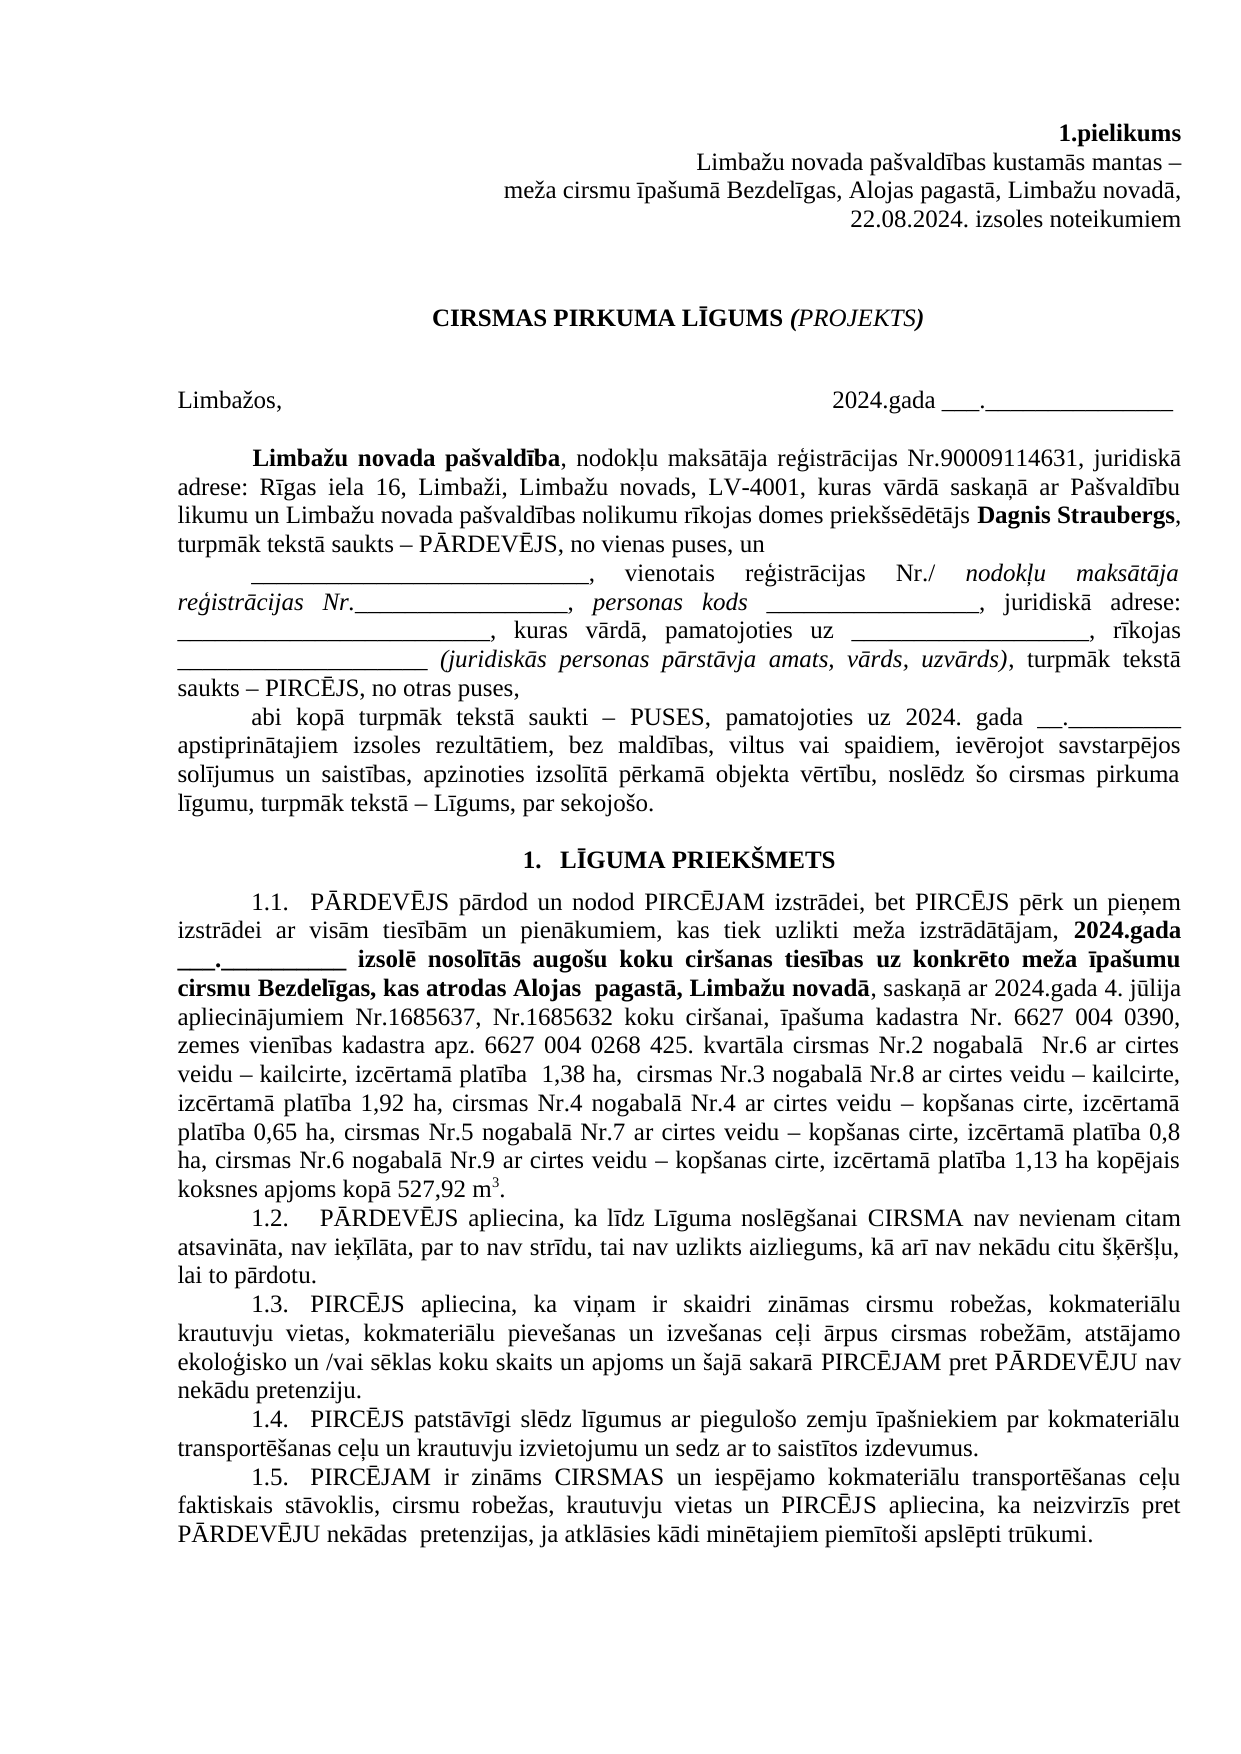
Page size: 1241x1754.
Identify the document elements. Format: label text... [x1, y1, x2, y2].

text Limbažu novada pašvaldības kustamās mantas – [177, 147, 1181, 176]
list PIRCĒJS apliecina, ka viņam ir skaidri zināmas cirsmu robežas, kokmateriālu krautuvju vietas, kokmateriālu pievešanas un izvešanas ceļi ārpus cirsmas robežām, atstājamo ekoloģisko un /vai sēklas koku skaits un apjoms un šajā sakarā PIRCĒJAM pret PĀRDEVĒJU nav nekādu pretenziju. [177, 1289, 1181, 1404]
list PĀRDEVĒJS pārdod un nodod PIRCĒJAM izstrādei, bet PIRCĒJS pērk un pieņem izstrādei ar visām tiesībām un pienākumiem, kas tiek uzlikti meža izstrādātājam, 2024.gada ___.__________ izsolē nosolītās augošu koku ciršanas tiesības uz konkrēto meža īpašumu cirsmu Bezdelīgas, kas atrodas Alojas pagastā, Limbažu novadā, saskaņā ar 2024.gada 4. jūlija apliecinājumiem Nr.1685637, Nr.1685632 koku ciršanai, īpašuma kadastra Nr. 6627 004 0390, zemes vienības kadastra apz. 6627 004 0268 425. kvartāla cirsmas Nr.2 nogabalā Nr.6 ar cirtes veidu – kailcirte, izcērtamā platība 1,38 ha, cirsmas Nr.3 nogabalā Nr.8 ar cirtes veidu – kailcirte, izcērtamā platība 1,92 ha, cirsmas Nr.4 nogabalā Nr.4 ar cirtes veidu – kopšanas cirte, izcērtamā platība 0,65 ha, cirsmas Nr.5 nogabalā Nr.7 ar cirtes veidu – kopšanas cirte, izcērtamā platība 0,8 ha, cirsmas Nr.6 nogabalā Nr.9 ar cirtes veidu – kopšanas cirte, izcērtamā platība 1,13 ha kopējais koksnes apjoms kopā 527,92 m3. [177, 887, 1181, 1203]
text Limbažu novada pašvaldība, nodokļu maksātāja reģistrācijas Nr.90009114631, juridiskā adrese: Rīgas iela 16, Limbaži, Limbažu novads, LV-4001, kuras vārdā saskaņā ar Pašvaldību likumu un Limbažu novada pašvaldības nolikumu rīkojas domes priekšsēdētājs Dagnis Straubergs, turpmāk tekstā saukts – PĀRDEVĒJS, no vienas puses, un [177, 443, 1181, 558]
text 22.08.2024. izsoles noteikumiem [177, 204, 1181, 233]
text ___________________________, vienotais reģistrācijas Nr./ nodokļu maksātāja reģistrācijas Nr._________________, personas kods _________________, juridiskā adrese: _________________________, kuras vārdā, pamatojoties uz ___________________, rīkojas ____________________ (juridiskās personas pārstāvja amats, vārds, uzvārds), turpmāk tekstā saukts – PIRCĒJS, no otras puses, [177, 558, 1181, 702]
text meža cirsmu īpašumā Bezdelīgas, Alojas pagastā, Limbažu novadā, [215, 176, 1181, 204]
list PĀRDEVĒJS apliecina, ka līdz Līguma noslēgšanai CIRSMA nav nevienam citam atsavināta, nav ieķīlāta, par to nav strīdu, tai nav uzlikts aizliegums, kā arī nav nekādu citu šķēršļu, lai to pārdotu. [177, 1203, 1181, 1289]
text Limbažos, 2024.gada ___._______________ [177, 386, 1181, 414]
list PIRCĒJAM ir zināms CIRSMAS un iespējamo kokmateriālu transportēšanas ceļu faktiskais stāvoklis, cirsmu robežas, krautuvju vietas un PIRCĒJS apliecina, ka neizvirzīs pret PĀRDEVĒJU nekādas pretenzijas, ja atklāsies kādi minētajiem piemītoši apslēpti trūkumi. [177, 1462, 1181, 1548]
text 1.pielikums [177, 118, 1181, 147]
list PIRCĒJS patstāvīgi slēdz līgumus ar piegulošo zemju īpašniekiem par kokmateriālu transportēšanas ceļu un krautuvju izvietojumu un sedz ar to saistītos izdevumus. [177, 1404, 1181, 1462]
text CIRSMAS Pirkuma līgums (projekts) [177, 303, 1181, 332]
list LĪGUMA PRIEKŠMETS [177, 846, 1181, 874]
text abi kopā turpmāk tekstā saukti – PUSES, pamatojoties uz 2024. gada __._________ apstiprinātajiem izsoles rezultātiem, bez maldības, viltus vai spaidiem, ievērojot savstarpējos solījumus un saistības, apzinoties izsolītā pērkamā objekta vērtību, noslēdz šo cirsmas pirkuma līgumu, turpmāk tekstā – Līgums, par sekojošo. [177, 702, 1181, 817]
